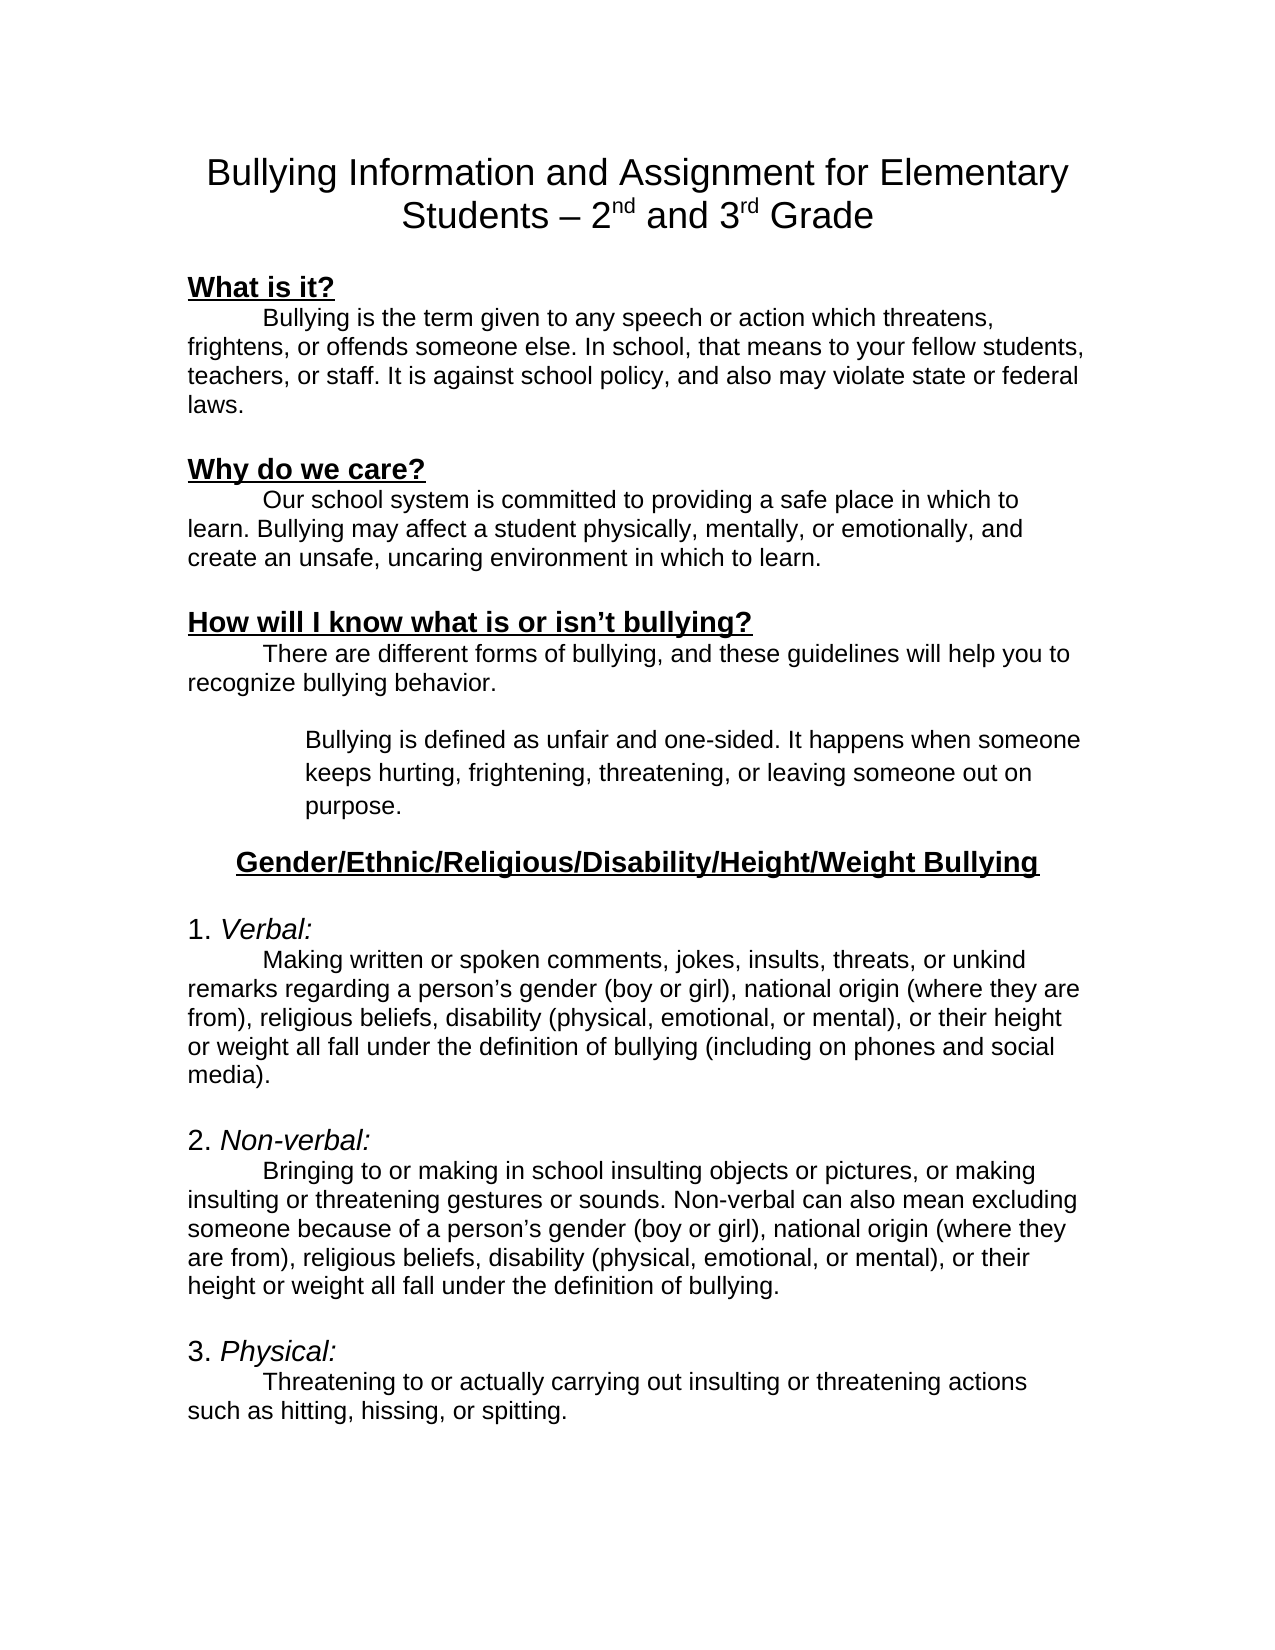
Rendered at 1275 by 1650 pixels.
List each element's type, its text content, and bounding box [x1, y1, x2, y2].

text Threatening to or actually carrying out insulting or threatening actions such as hitting, hissing, or spitting. [187, 1367, 1087, 1425]
text Why do we care? [187, 452, 1087, 485]
text Bringing to or making in school insulting objects or pictures, or making insulting or threatening gestures or sounds. Non-verbal can also mean excluding someone because of a person’s gender (boy or girl), national origin (where they are from), religious beliefs, disability (physical, emotional, or mental), or their height or weight all fall under the definition of bullying. [187, 1156, 1087, 1300]
text Bullying Information and Assignment for Elementary Students – 2nd and 3rd Grade [187, 150, 1087, 236]
text How will I know what is or isn’t bullying? [187, 605, 1087, 639]
text What is it? [187, 270, 1087, 303]
text There are different forms of bullying, and these guidelines will help you to recognize bullying behavior. [187, 639, 1087, 696]
text 1. Verbal: [187, 912, 1087, 946]
text Making written or spoken comments, jokes, insults, threats, or unkind remarks regarding a person’s gender (boy or girl), national origin (where they are from), religious beliefs, disability (physical, emotional, or mental), or their height or weight all fall under the definition of bullying (including on phones and social media). [187, 946, 1087, 1089]
text Gender/Ethnic/Religious/Disability/Height/Weight Bullying [187, 845, 1087, 878]
text 2. Non-verbal: [187, 1123, 1087, 1156]
list Bullying is defined as unfair and one-sided. It happens when someone keeps hurting, frightening, threatening, or leaving someone out on purpose. [305, 725, 1087, 820]
text 3. Physical: [187, 1334, 1087, 1367]
text Our school system is committed to providing a safe place in which to learn. Bullying may affect a student physically, mentally, or emotionally, and create an unsafe, uncaring environment in which to learn. [187, 485, 1087, 572]
text Bullying is the term given to any speech or action which threatens, frightens, or offends someone else. In school, that means to your fellow students, teachers, or staff. It is against school policy, and also may violate state or federal laws. [187, 303, 1087, 418]
